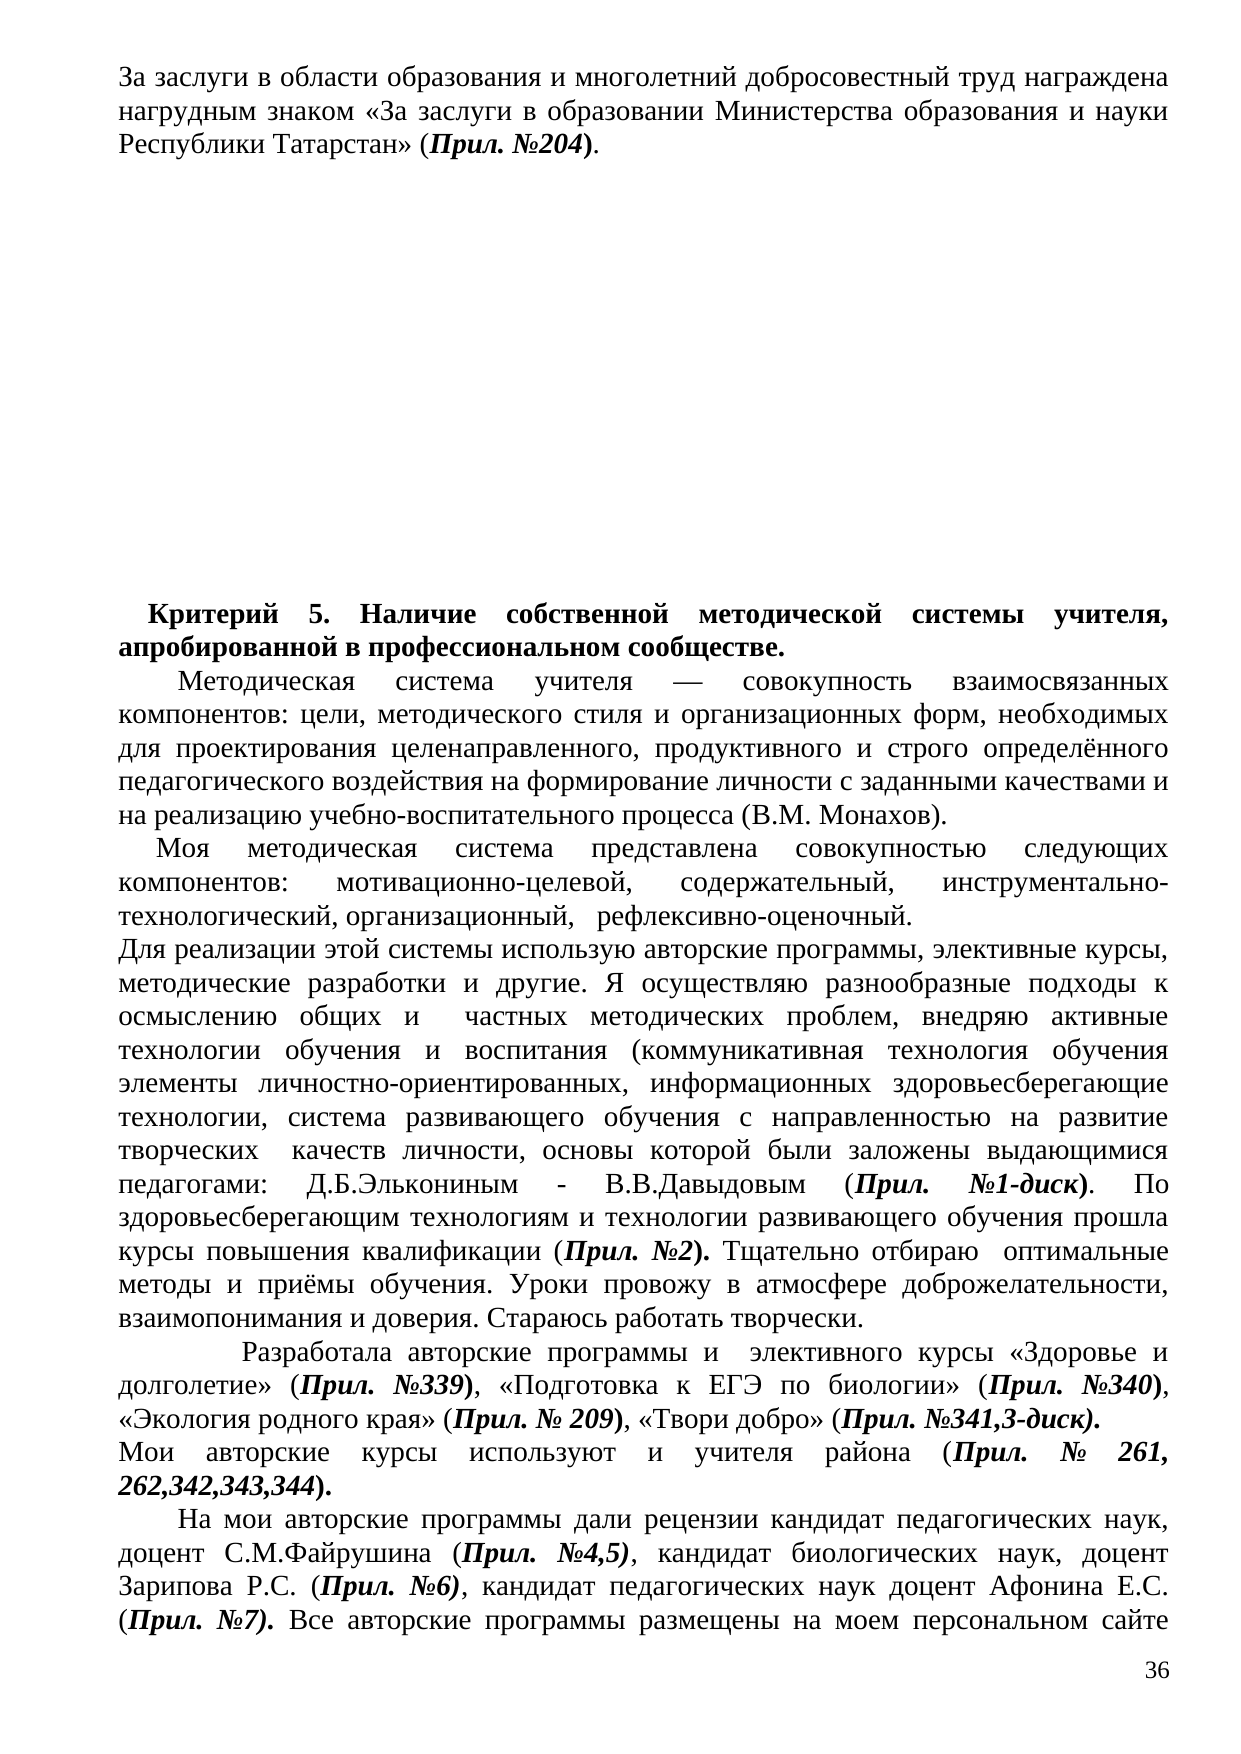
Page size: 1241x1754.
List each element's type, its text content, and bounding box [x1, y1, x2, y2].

text Мои авторские курсы используют и учителя района (Прил. № 261, 262,342,343,344). [118, 1434, 1169, 1501]
text Методическая система учителя — совокупность взаимосвязанных компонентов: цели, методического стиля и организационных форм, необходимых для проектирования целенаправленного, продуктивного и строго определённого педагогического воздействия на формирование личности с заданными качествами и на реализацию учебно-воспитательного процесса (В.М. Монахов). [118, 663, 1169, 831]
text Критерий 5. Наличие собственной методической системы учителя, апробированной в профессиональном сообществе. [118, 596, 1169, 663]
text Для реализации этой системы использую авторские программы, элективные курсы, методические разработки и другие. Я осуществляю разнообразные подходы к осмыслению общих и частных методических проблем, внедряю активные технологии обучения и воспитания (коммуникативная технология обучения элементы личностно-ориентированных, информационных здоровьесберегающие технологии, система развивающего обучения с направленностью на развитие творческих качеств личности, основы которой были заложены выдающимися педагогами: Д.Б.Элькониным - В.В.Давыдовым (Прил. №1-диск). По здоровьесберегающим технологиям и технологии развивающего обучения прошла курсы повышения квалификации (Прил. №2). Тщательно отбираю оптимальные методы и приёмы обучения. Уроки провожу в атмосфере доброжелательности, взаимопонимания и доверия. Стараюсь работать творчески. [118, 931, 1169, 1334]
text Разработала авторские программы и элективного курсы «Здоровье и долголетие» (Прил. №339), «Подготовка к ЕГЭ по биологии» (Прил. №340), «Экология родного края» (Прил. № 209), «Твори добро» (Прил. №341,3-диск). [118, 1334, 1169, 1434]
text Моя методическая система представлена совокупностью следующих компонентов: мотивационно-целевой, содержательный, инструментально-технологический, организационный, рефлексивно-оценочный. [118, 831, 1169, 931]
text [118, 1501, 1169, 1636]
text За заслуги в области образования и многолетний добросовестный труд награждена нагрудным знаком «За заслуги в образовании Министерства образования и науки Республики Татарстан» (Прил. №204). [118, 59, 1169, 160]
